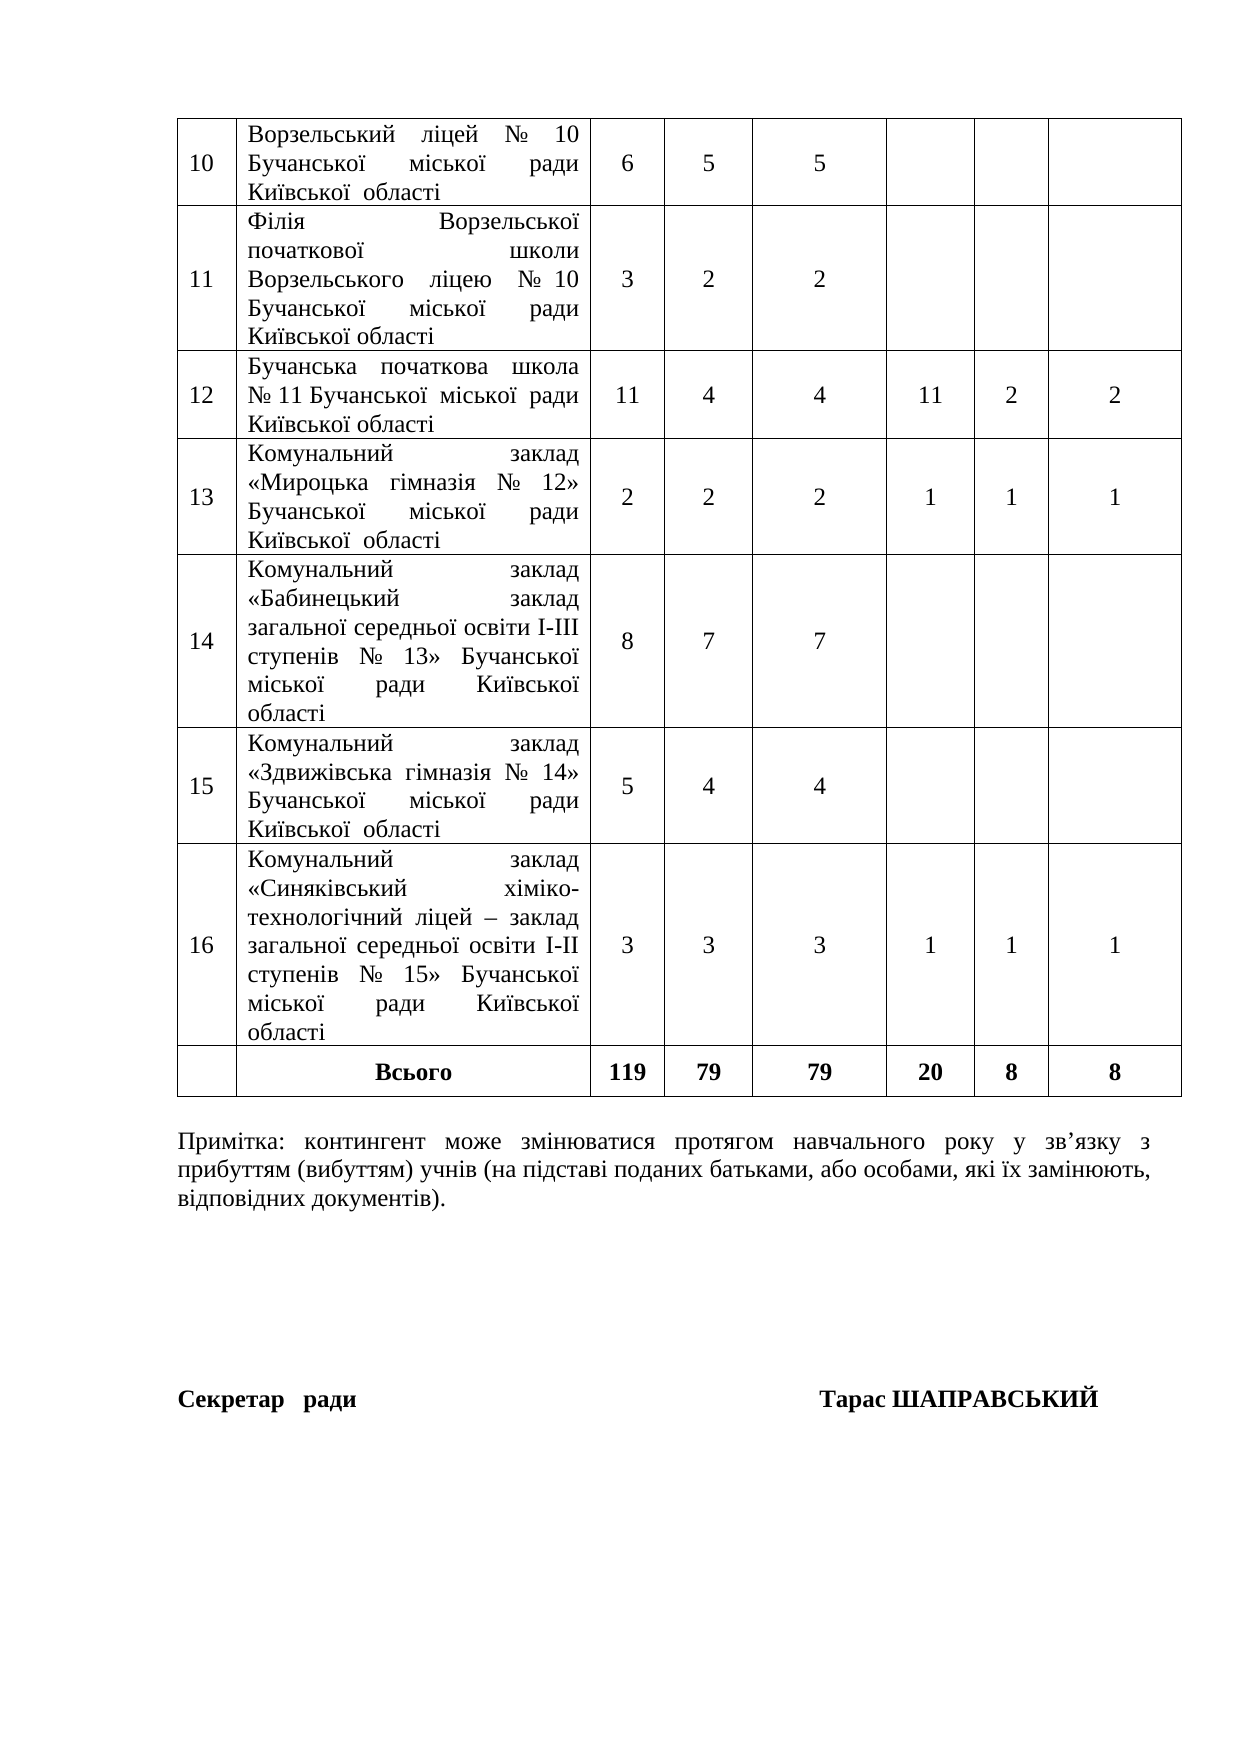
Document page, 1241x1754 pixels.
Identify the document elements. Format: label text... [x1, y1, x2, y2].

table_cell 3 [665, 844, 752, 1045]
table_cell 14 [178, 555, 236, 727]
table_cell [975, 206, 1048, 350]
table_cell 7 [665, 555, 752, 727]
table_cell Комунальний заклад «Мироцька гімназія № 12» Бучанської міської ради Київської області [237, 439, 590, 553]
table_cell 3 [753, 844, 886, 1045]
table_cell 1 [975, 439, 1048, 553]
table_cell [1049, 728, 1181, 843]
table_cell 4 [665, 351, 752, 437]
table_cell 4 [665, 728, 752, 843]
table_cell Всього [237, 1046, 590, 1096]
table_cell [1049, 119, 1181, 205]
table_cell 10 [178, 119, 236, 205]
table_cell [975, 555, 1048, 727]
table_cell 4 [753, 728, 886, 843]
table_cell 12 [178, 351, 236, 437]
table_cell 4 [753, 351, 886, 437]
table_cell 16 [178, 844, 236, 1045]
table_cell [1049, 555, 1181, 727]
table_cell 1 [1049, 439, 1181, 553]
table_cell 11 [591, 351, 664, 437]
table_cell 1 [887, 439, 974, 553]
table_cell 2 [1049, 351, 1181, 437]
table_cell [887, 555, 974, 727]
table_cell 1 [1049, 844, 1181, 1045]
table_cell Філія Ворзельської початкової школи Ворзельського ліцею № 10 Бучанської міської ради Київської області [237, 206, 590, 350]
table_cell 2 [753, 439, 886, 553]
table_cell Бучанська початкова школа № 11 Бучанської міської ради Київської області [237, 351, 590, 437]
table_cell 119 [591, 1046, 664, 1096]
table_cell [887, 119, 974, 205]
table_cell 6 [591, 119, 664, 205]
table_cell 7 [753, 555, 886, 727]
table_cell 8 [1049, 1046, 1181, 1096]
table_cell 1 [975, 844, 1048, 1045]
table_cell 8 [975, 1046, 1048, 1096]
table_cell 2 [975, 351, 1048, 437]
table_cell 2 [753, 206, 886, 350]
table_cell [975, 728, 1048, 843]
table_cell 2 [665, 206, 752, 350]
table_cell 5 [665, 119, 752, 205]
table_cell 13 [178, 439, 236, 553]
table_cell 11 [887, 351, 974, 437]
table_cell 8 [591, 555, 664, 727]
table_cell [178, 1046, 236, 1096]
table_cell 2 [665, 439, 752, 553]
table_cell 5 [753, 119, 886, 205]
table_cell 3 [591, 844, 664, 1045]
table_cell 79 [665, 1046, 752, 1096]
table_cell Комунальний заклад «Здвижівська гімназія № 14» Бучанської міської ради Київської області [237, 728, 590, 843]
table_cell [887, 728, 974, 843]
table_cell [1049, 206, 1181, 350]
table_cell [887, 206, 974, 350]
table_cell 5 [591, 728, 664, 843]
table_cell 1 [887, 844, 974, 1045]
table_cell 79 [753, 1046, 886, 1096]
table_cell Комунальний заклад «Синяківський хіміко-технологічний ліцей – заклад загальної середньої освіти І-ІІ ступенів № 15» Бучанської міської ради Київської області [237, 844, 590, 1045]
text Секретар ради Тарас ШАПРАВСЬКИЙ [177, 1384, 1152, 1413]
text Примітка: контингент може змінюватися протягом навчального року у зв’язку з прибуттям (вибуттям) учнів (на підставі поданих батьками, або особами, які їх замінюють, відповідних документів). [177, 1126, 1152, 1212]
table_cell Ворзельський ліцей № 10 Бучанської міської ради Київської області [237, 119, 590, 205]
table_cell 15 [178, 728, 236, 843]
table_cell 20 [887, 1046, 974, 1096]
table_cell [975, 119, 1048, 205]
table_cell Комунальний заклад «Бабинецький заклад загальної середньої освіти І-ІІІ ступенів № 13» Бучанської міської ради Київської області [237, 555, 590, 727]
table_cell 3 [591, 206, 664, 350]
table_cell 2 [591, 439, 664, 553]
table_cell 11 [178, 206, 236, 350]
